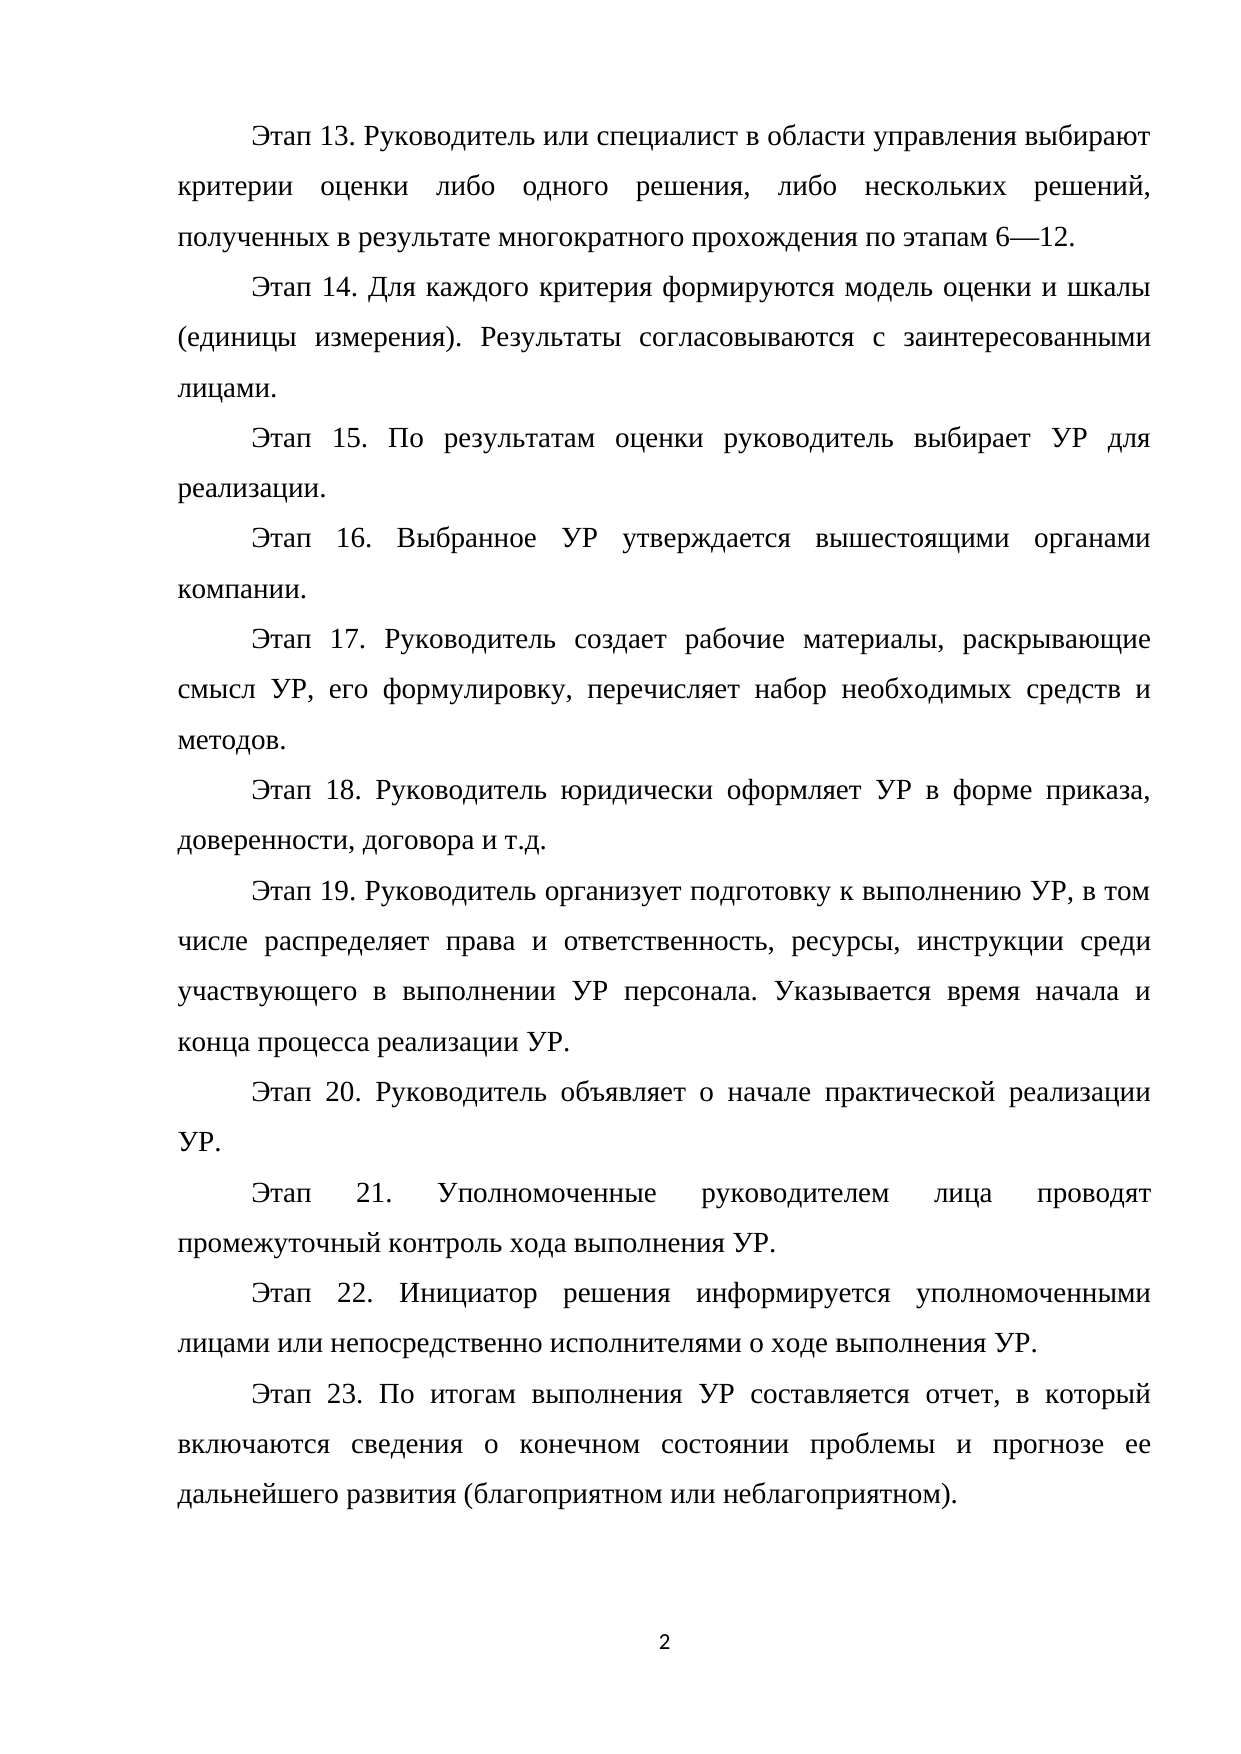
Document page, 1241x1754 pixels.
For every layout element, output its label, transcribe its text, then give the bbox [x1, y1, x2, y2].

text Этап 18. Руководитель юридически оформляет УР в форме приказа, доверенности, договора и т.д. [177, 772, 1152, 856]
text Этап 22. Инициатор решения информируется уполномоченными лицами или непосредственно исполнителями о ходе выполнения УР. [177, 1275, 1152, 1359]
text Этап 13. Руководитель или специалист в области управления выбирают критерии оценки либо одного решения, либо нескольких решений, полученных в результате многократного прохождения по этапам 6—12. [177, 118, 1152, 252]
text Этап 23. По итогам выполнения УР составляется отчет, в который включаются сведения о конечном состоянии проблемы и прогнозе ее дальнейшего развития (благоприятном или неблагоприятном). [177, 1376, 1152, 1510]
text Этап 14. Для каждого критерия формируются модель оценки и шкалы (единицы измерения). Результаты согласовываются с заинтересованными лицами. [177, 269, 1152, 403]
text Этап 21. Уполномоченные руководителем лица проводят промежуточный контроль хода выполнения УР. [177, 1175, 1152, 1258]
text Этап 17. Руководитель создает рабочие материалы, раскрывающие смысл УР, его формулировку, перечисляет набор необходимых средств и методов. [177, 621, 1152, 755]
text Этап 16. Выбранное УР утверждается вышестоящими органами компании. [177, 521, 1152, 604]
text Этап 20. Руководитель объявляет о начале практической реализации УР. [177, 1074, 1152, 1158]
text Этап 15. По результатам оценки руководитель выбирает УР для реализации. [177, 420, 1152, 504]
text Этап 19. Руководитель организует подготовку к выполнению УР, в том числе распределяет права и ответственность, ресурсы, инструкции среди участвующего в выполнении УР персонала. Указывается время начала и конца процесса реализации УР. [177, 873, 1152, 1057]
